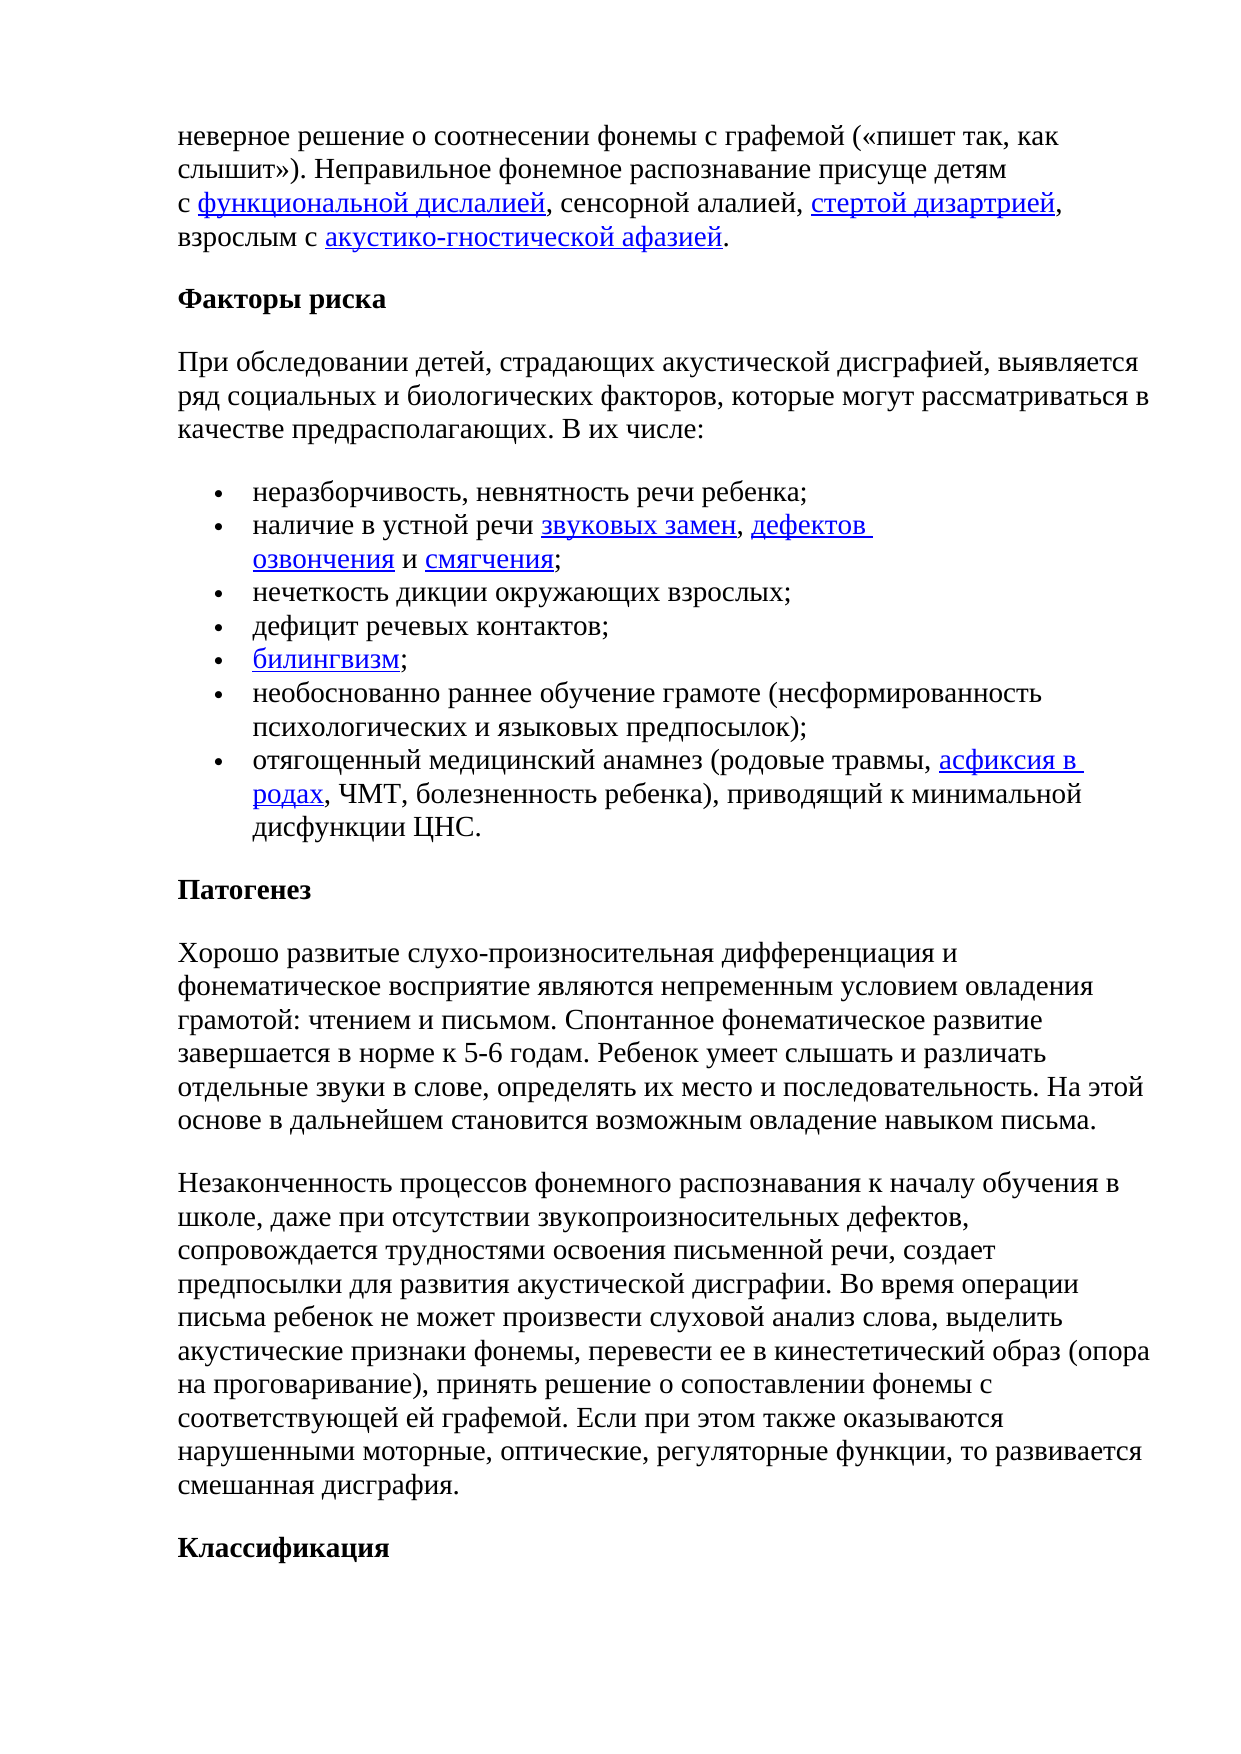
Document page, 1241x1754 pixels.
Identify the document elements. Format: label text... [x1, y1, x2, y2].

list неразборчивость, невнятность речи ребенка; [215, 474, 1152, 507]
text При обследовании детей, страдающих акустической дисграфией, выявляется ряд социальных и биологических факторов, которые могут рассматриваться в качестве предрасполагающих. В их числе: [177, 344, 1152, 445]
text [177, 118, 1152, 252]
list отягощенный медицинский анамнез (родовые травмы, асфиксия в родах, ЧМТ, болезненность ребенка), приводящий к минимальной дисфункции ЦНС. [215, 742, 1152, 843]
list нечеткость дикции окружающих взрослых; [215, 574, 1152, 608]
text Незаконченность процессов фонемного распознавания к началу обучения в школе, даже при отсутствии звукопроизносительных дефектов, сопровождается трудностями освоения письменной речи, создает предпосылки для развития акустической дисграфии. Во время операции письма ребенок не может произвести слуховой анализ слова, выделить акустические признаки фонемы, перевести ее в кинестетический образ (опора на проговаривание), принять решение о сопоставлении фонемы с соответствующей ей графемой. Если при этом также оказываются нарушенными моторные, оптические, регуляторные функции, то развивается смешанная дисграфия. [177, 1165, 1152, 1501]
text Патогенез [177, 872, 1152, 906]
text Хорошо развитые слухо-произносительная дифференциация и фонематическое восприятие являются непременным условием овладения грамотой: чтением и письмом. Спонтанное фонематическое развитие завершается в норме к 5-6 годам. Ребенок умеет слышать и различать отдельные звуки в слове, определять их место и последовательность. На этой основе в дальнейшем становится возможным овладение навыком письма. [177, 935, 1152, 1136]
list билингвизм; [215, 642, 1152, 675]
list дефицит речевых контактов; [215, 608, 1152, 642]
text Классификация [177, 1530, 1152, 1563]
list необоснованно раннее обучение грамоте (несформированность психологических и языковых предпосылок); [215, 675, 1152, 742]
text Факторы риска [177, 281, 1152, 315]
list наличие в устной речи звуковых замен, дефектов озвончения и смягчения; [215, 507, 1152, 574]
